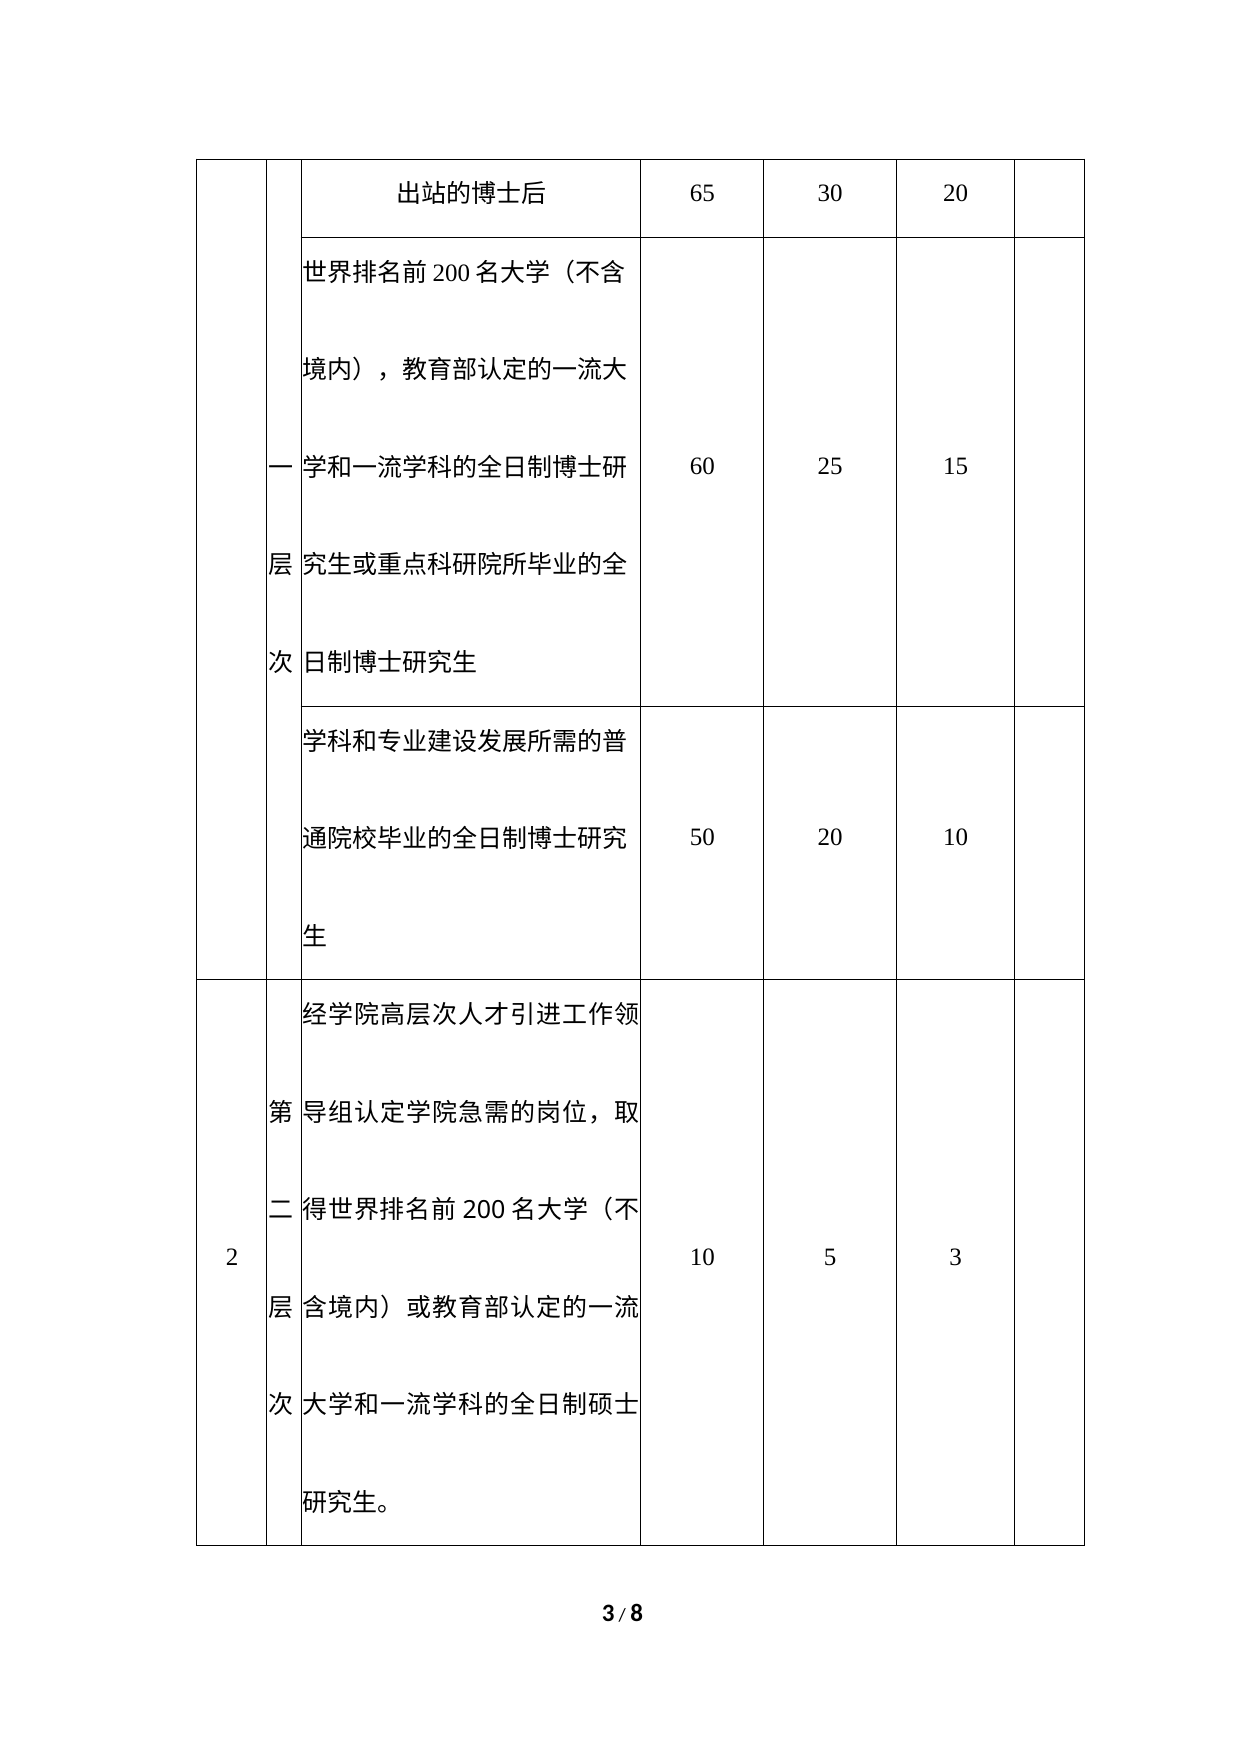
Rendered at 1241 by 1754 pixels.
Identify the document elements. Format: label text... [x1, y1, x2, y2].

table_cell [1015, 238, 1084, 706]
table_cell 20 [897, 160, 1014, 237]
table_cell 25 [764, 238, 896, 706]
table_cell 30 [764, 160, 896, 237]
table_cell 5 [764, 980, 896, 1545]
table_cell 1 [197, 160, 266, 979]
table_cell 15 [897, 238, 1014, 706]
table_cell 3 [897, 980, 1014, 1545]
table_cell 60 [641, 238, 763, 706]
table_cell 第一层次 [267, 160, 301, 979]
table_cell 出站的博士后 [302, 160, 640, 237]
table_cell 世界排名前200名大学（不含境内），教育部认定的一流大学和一流学科的全日制博士研究生或重点科研院所毕业的全日制博士研究生 [302, 238, 640, 706]
table_cell 经学院高层次人才引进工作领导组认定学院急需的岗位，取得世界排名前200名大学（不含境内）或教育部认定的一流大学和一流学科的全日制硕士研究生。 [302, 980, 640, 1545]
table_cell 65 [641, 160, 763, 237]
table_cell [1015, 707, 1084, 979]
table_cell 10 [641, 980, 763, 1545]
table_cell [1015, 980, 1084, 1545]
table_cell [1015, 160, 1084, 237]
table_cell 20 [764, 707, 896, 979]
table_cell 学科和专业建设发展所需的普通院校毕业的全日制博士研究生 [302, 707, 640, 979]
table_cell 2 [197, 980, 266, 1545]
table_cell 50 [641, 707, 763, 979]
table_cell 第二层次 [267, 980, 301, 1545]
table_cell 10 [897, 707, 1014, 979]
